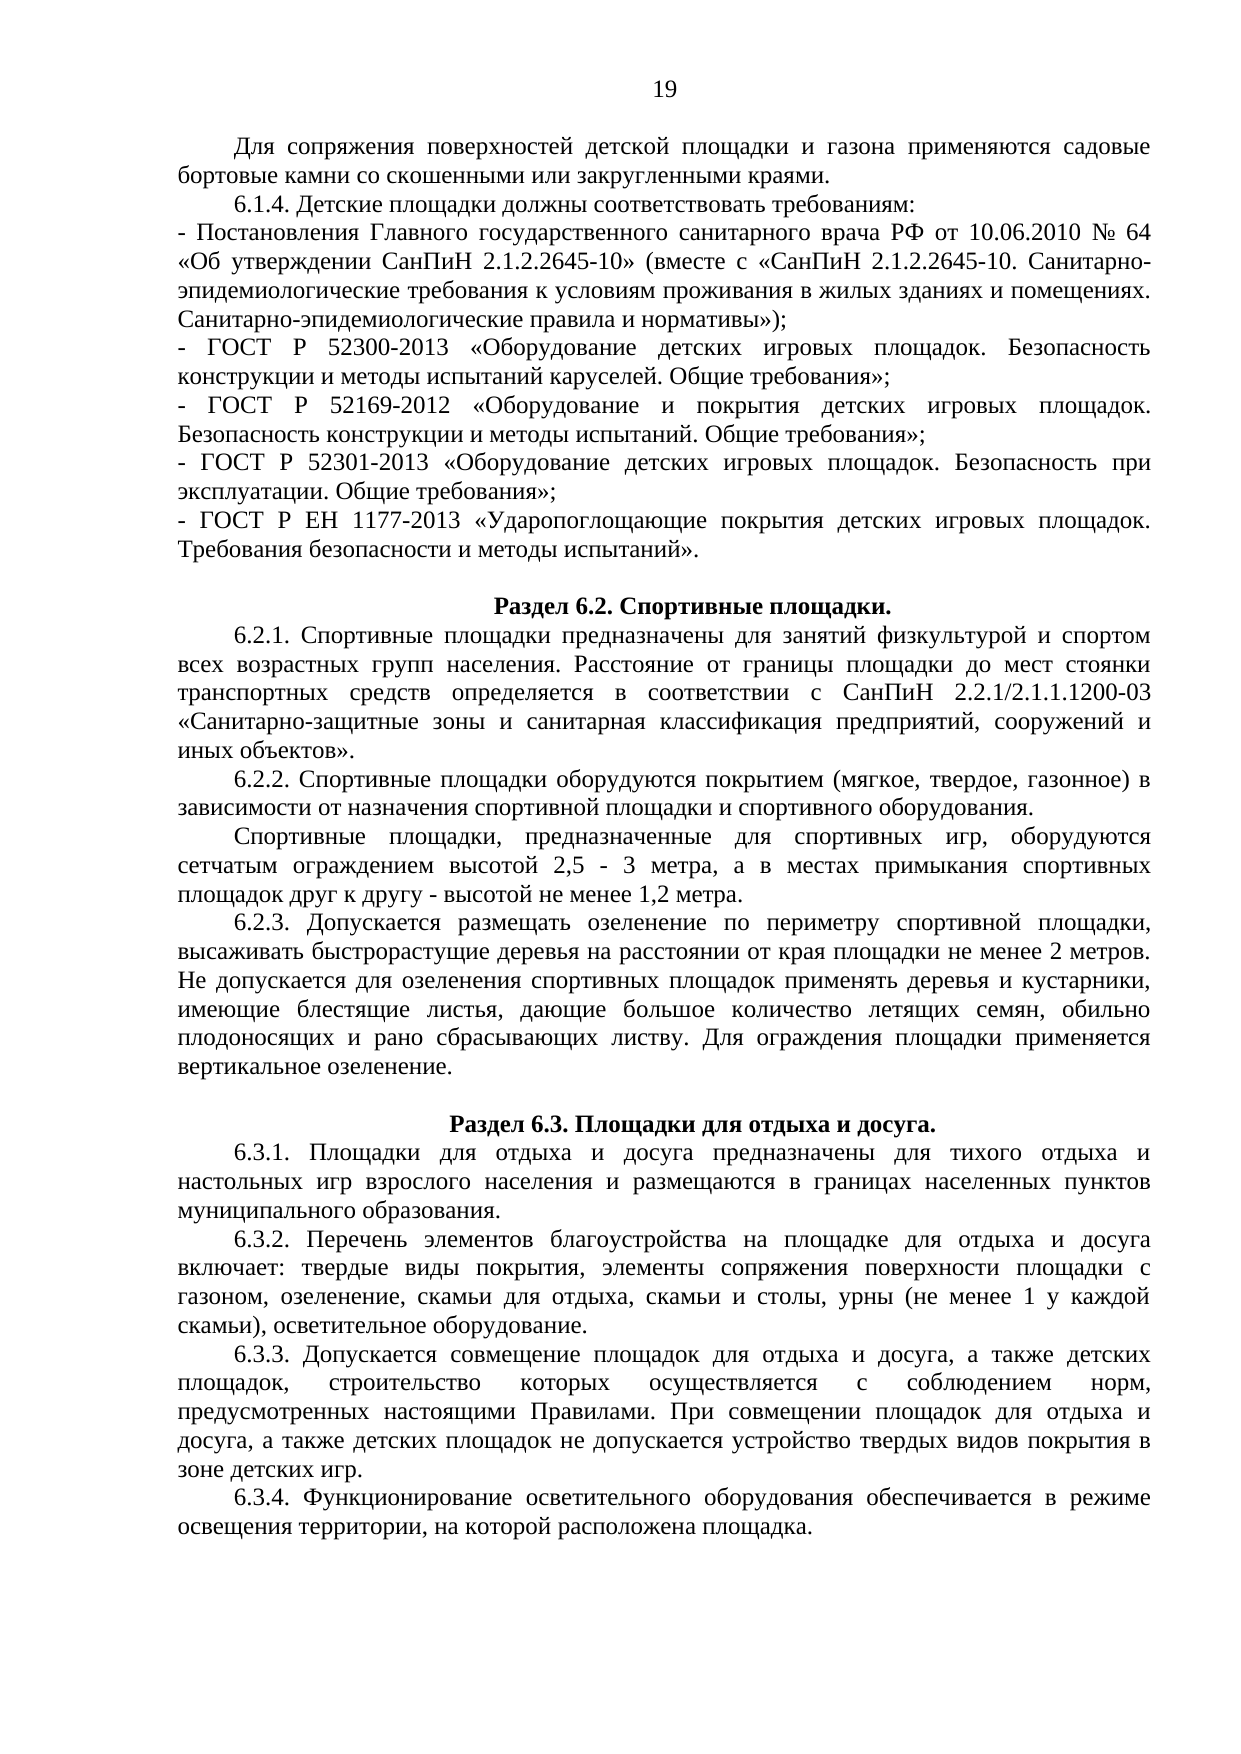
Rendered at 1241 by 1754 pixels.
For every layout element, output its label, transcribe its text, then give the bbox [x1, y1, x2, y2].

text 6.2.2. Спортивные площадки оборудуются покрытием (мягкое, твердое, газонное) в зависимости от назначения спортивной площадки и спортивного оборудования. [177, 764, 1152, 821]
text 6.3.2. Перечень элементов благоустройства на площадке для отдыха и досуга включает: твердые виды покрытия, элементы сопряжения поверхности площадки с газоном, озеленение, скамьи для отдыха, скамьи и столы, урны (не менее 1 у каждой скамьи), осветительное оборудование. [177, 1224, 1152, 1339]
text - Постановления Главного государственного санитарного врача РФ от 10.06.2010 № 64 «Об утверждении СанПиН 2.1.2.2645-10» (вместе с «СанПиН 2.1.2.2645-10. Санитарно-эпидемиологические требования к условиям проживания в жилых зданиях и помещениях. Санитарно-эпидемиологические правила и нормативы»); [177, 217, 1152, 332]
text Спортивные площадки, предназначенные для спортивных игр, оборудуются сетчатым ограждением высотой 2,5 - 3 метра, а в местах примыкания спортивных площадок друг к другу - высотой не менее 1,2 метра. [177, 821, 1152, 907]
text - ГОСТ Р 52301-2013 «Оборудование детских игровых площадок. Безопасность при эксплуатации. Общие требования»; [177, 447, 1152, 505]
text Для сопряжения поверхностей детской площадки и газона применяются садовые бортовые камни со скошенными или закругленными краями. [177, 131, 1152, 189]
text 6.3.4. Функционирование осветительного оборудования обеспечивается в режиме освещения территории, на которой расположена площадка. [177, 1482, 1152, 1540]
text Раздел 6.3. Площадки для отдыха и досуга. [177, 1109, 1152, 1137]
text 6.2.1. Спортивные площадки предназначены для занятий физкультурой и спортом всех возрастных групп населения. Расстояние от границы площадки до мест стоянки транспортных средств определяется в соответствии с СанПиН 2.2.1/2.1.1.1200-03 «Санитарно-защитные зоны и санитарная классификация предприятий, сооружений и иных объектов». [177, 620, 1152, 764]
text 6.1.4. Детские площадки должны соответствовать требованиям: [177, 189, 1152, 217]
text 6.2.3. Допускается размещать озеленение по периметру спортивной площадки, высаживать быстрорастущие деревья на расстоянии от края площадки не менее 2 метров. Не допускается для озеленения спортивных площадок применять деревья и кустарники, имеющие блестящие листья, дающие большое количество летящих семян, обильно плодоносящих и рано сбрасывающих листву. Для ограждения площадки применяется вертикальное озеленение. [177, 907, 1152, 1080]
text 6.3.3. Допускается совмещение площадок для отдыха и досуга, а также детских площадок, строительство которых осуществляется с соблюдением норм, предусмотренных настоящими Правилами. При совмещении площадок для отдыха и досуга, а также детских площадок не допускается устройство твердых видов покрытия в зоне детских игр. [177, 1339, 1152, 1482]
text - ГОСТ Р 52300-2013 «Оборудование детских игровых площадок. Безопасность конструкции и методы испытаний каруселей. Общие требования»; [177, 332, 1152, 390]
text - ГОСТ Р 52169-2012 «Оборудование и покрытия детских игровых площадок. Безопасность конструкции и методы испытаний. Общие требования»; [177, 390, 1152, 447]
text 6.3.1. Площадки для отдыха и досуга предназначены для тихого отдыха и настольных игр взрослого населения и размещаются в границах населенных пунктов муниципального образования. [177, 1137, 1152, 1224]
text - ГОСТ Р ЕН 1177-2013 «Ударопоглощающие покрытия детских игровых площадок. Требования безопасности и методы испытаний». [177, 505, 1152, 562]
text Раздел 6.2. Спортивные площадки. [177, 591, 1152, 620]
